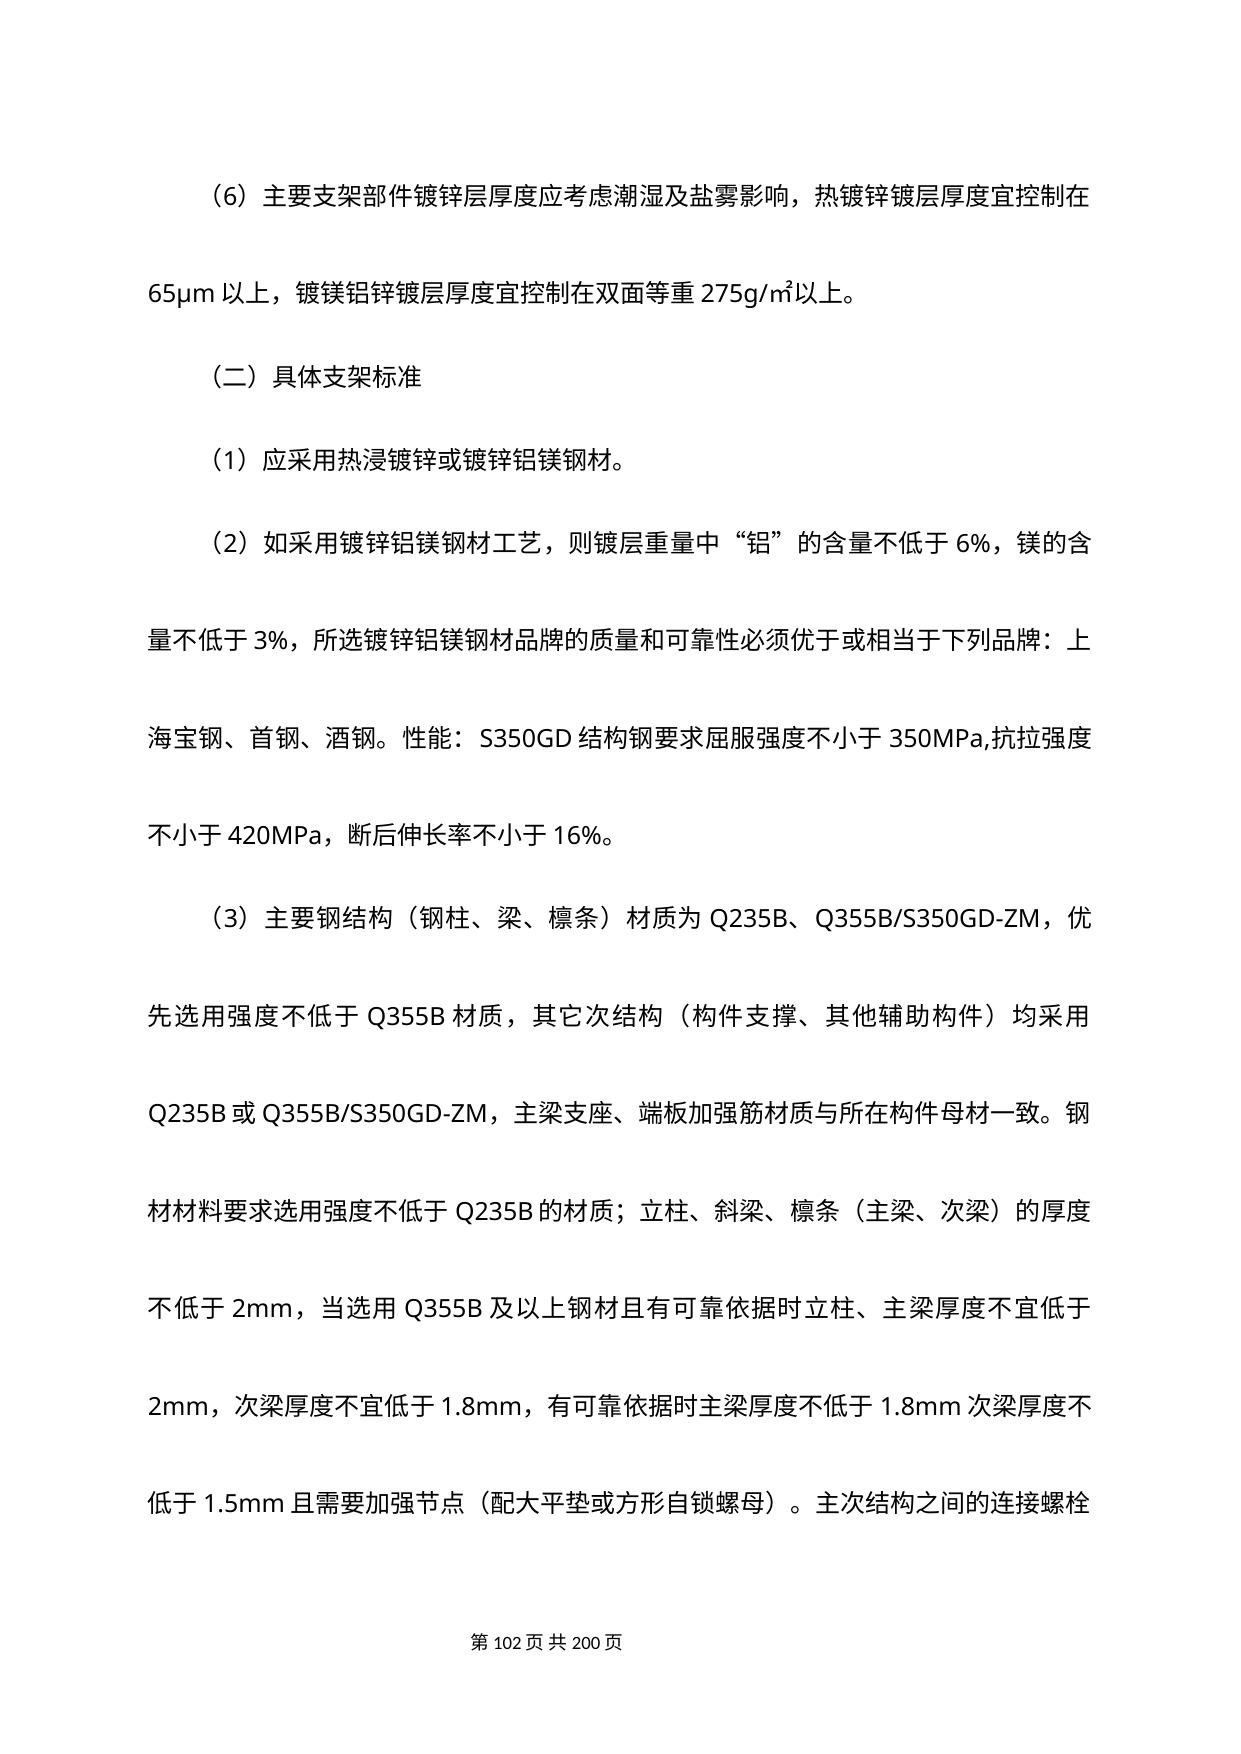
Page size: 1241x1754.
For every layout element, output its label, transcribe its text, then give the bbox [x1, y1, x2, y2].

text （6）主要支架部件镀锌层厚度应考虑潮湿及盐雾影响，热镀锌镀层厚度宜控制在65μm以上，镀镁铝锌镀层厚度宜控制在双面等重275g/㎡以上。 [148, 162, 1092, 324]
text （二）具体支架标准 [148, 343, 1092, 408]
text （1）应采用热浸镀锌或镀锌铝镁钢材。 [148, 426, 1092, 491]
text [148, 884, 1092, 1534]
text （2）如采用镀锌铝镁钢材工艺，则镀层重量中“铝”的含量不低于6%，镁的含量不低于3%，所选镀锌铝镁钢材品牌的质量和可靠性必须优于或相当于下列品牌：上海宝钢、首钢、酒钢。性能：S350GD结构钢要求屈服强度不小于350MPa,抗拉强度不小于420MPa，断后伸长率不小于16%。 [148, 509, 1092, 866]
